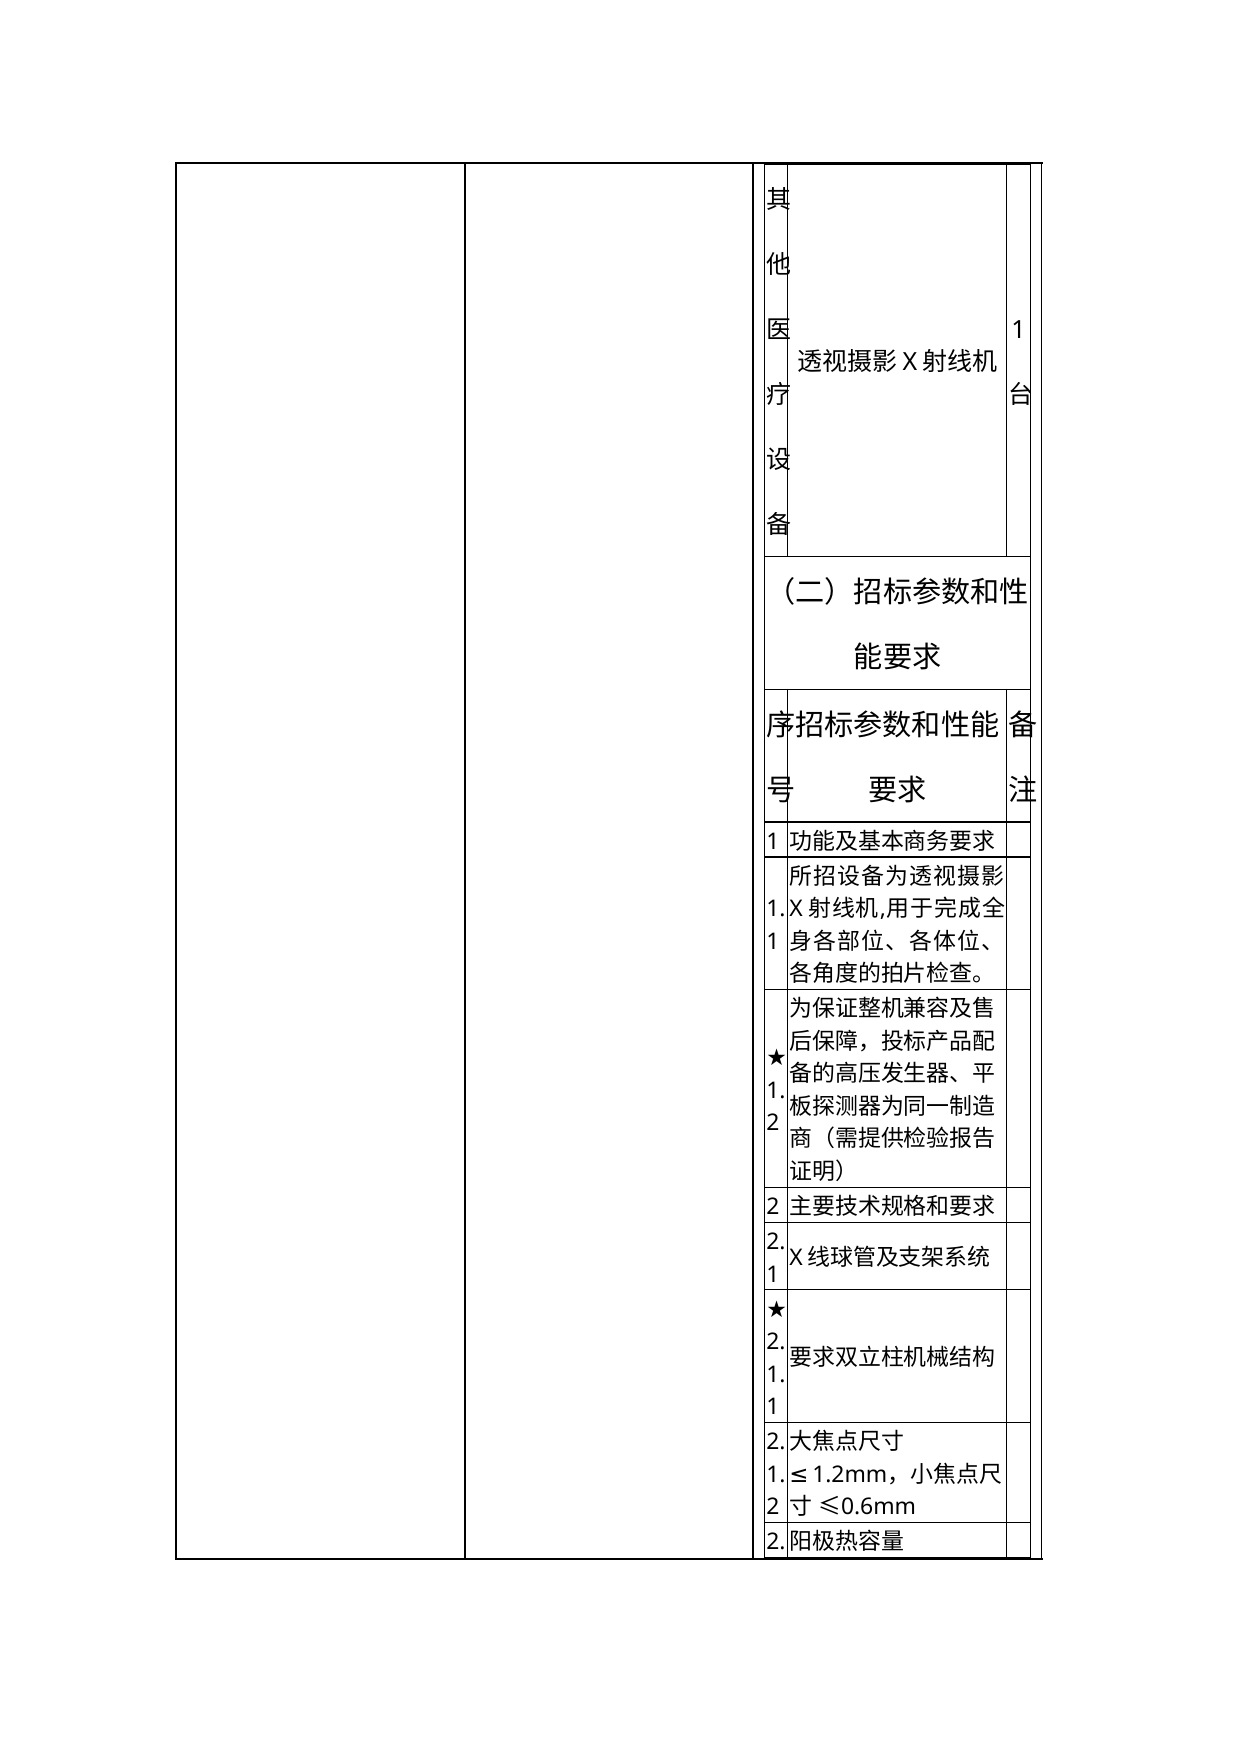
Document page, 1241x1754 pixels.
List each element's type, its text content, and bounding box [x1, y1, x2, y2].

table_cell [1007, 165, 1030, 556]
table_cell [466, 164, 752, 1558]
table_cell [788, 1523, 1006, 1557]
table_cell [1007, 690, 1030, 821]
table_cell [788, 1423, 1006, 1522]
table_cell [788, 690, 1006, 821]
table_cell [765, 858, 787, 989]
table_cell [765, 1523, 787, 1557]
table_cell [1007, 823, 1030, 856]
table_cell [788, 1290, 1006, 1422]
table_cell [765, 165, 787, 556]
table_cell [754, 164, 764, 1558]
table_cell [765, 690, 787, 821]
table_cell [1007, 1290, 1030, 1422]
table_cell [1007, 1423, 1030, 1522]
table_cell [765, 823, 787, 856]
table_cell [765, 557, 1030, 689]
table_cell [1007, 1223, 1030, 1289]
table_cell [1007, 1188, 1030, 1222]
table_cell [1031, 164, 1041, 1558]
table_cell [788, 858, 1006, 989]
table_cell [1007, 1523, 1030, 1557]
table_cell [1007, 990, 1030, 1187]
table_cell [774, 779, 787, 783]
table_cell [788, 1188, 1006, 1222]
table_cell [765, 990, 787, 1187]
table_cell [788, 165, 1006, 556]
table_cell [788, 990, 1006, 1187]
table_cell [788, 823, 1006, 856]
table_cell [765, 1290, 787, 1422]
table_cell [765, 1188, 787, 1222]
table_cell [765, 1423, 787, 1522]
table_cell 1 [177, 164, 464, 1558]
table_cell [1007, 858, 1030, 989]
